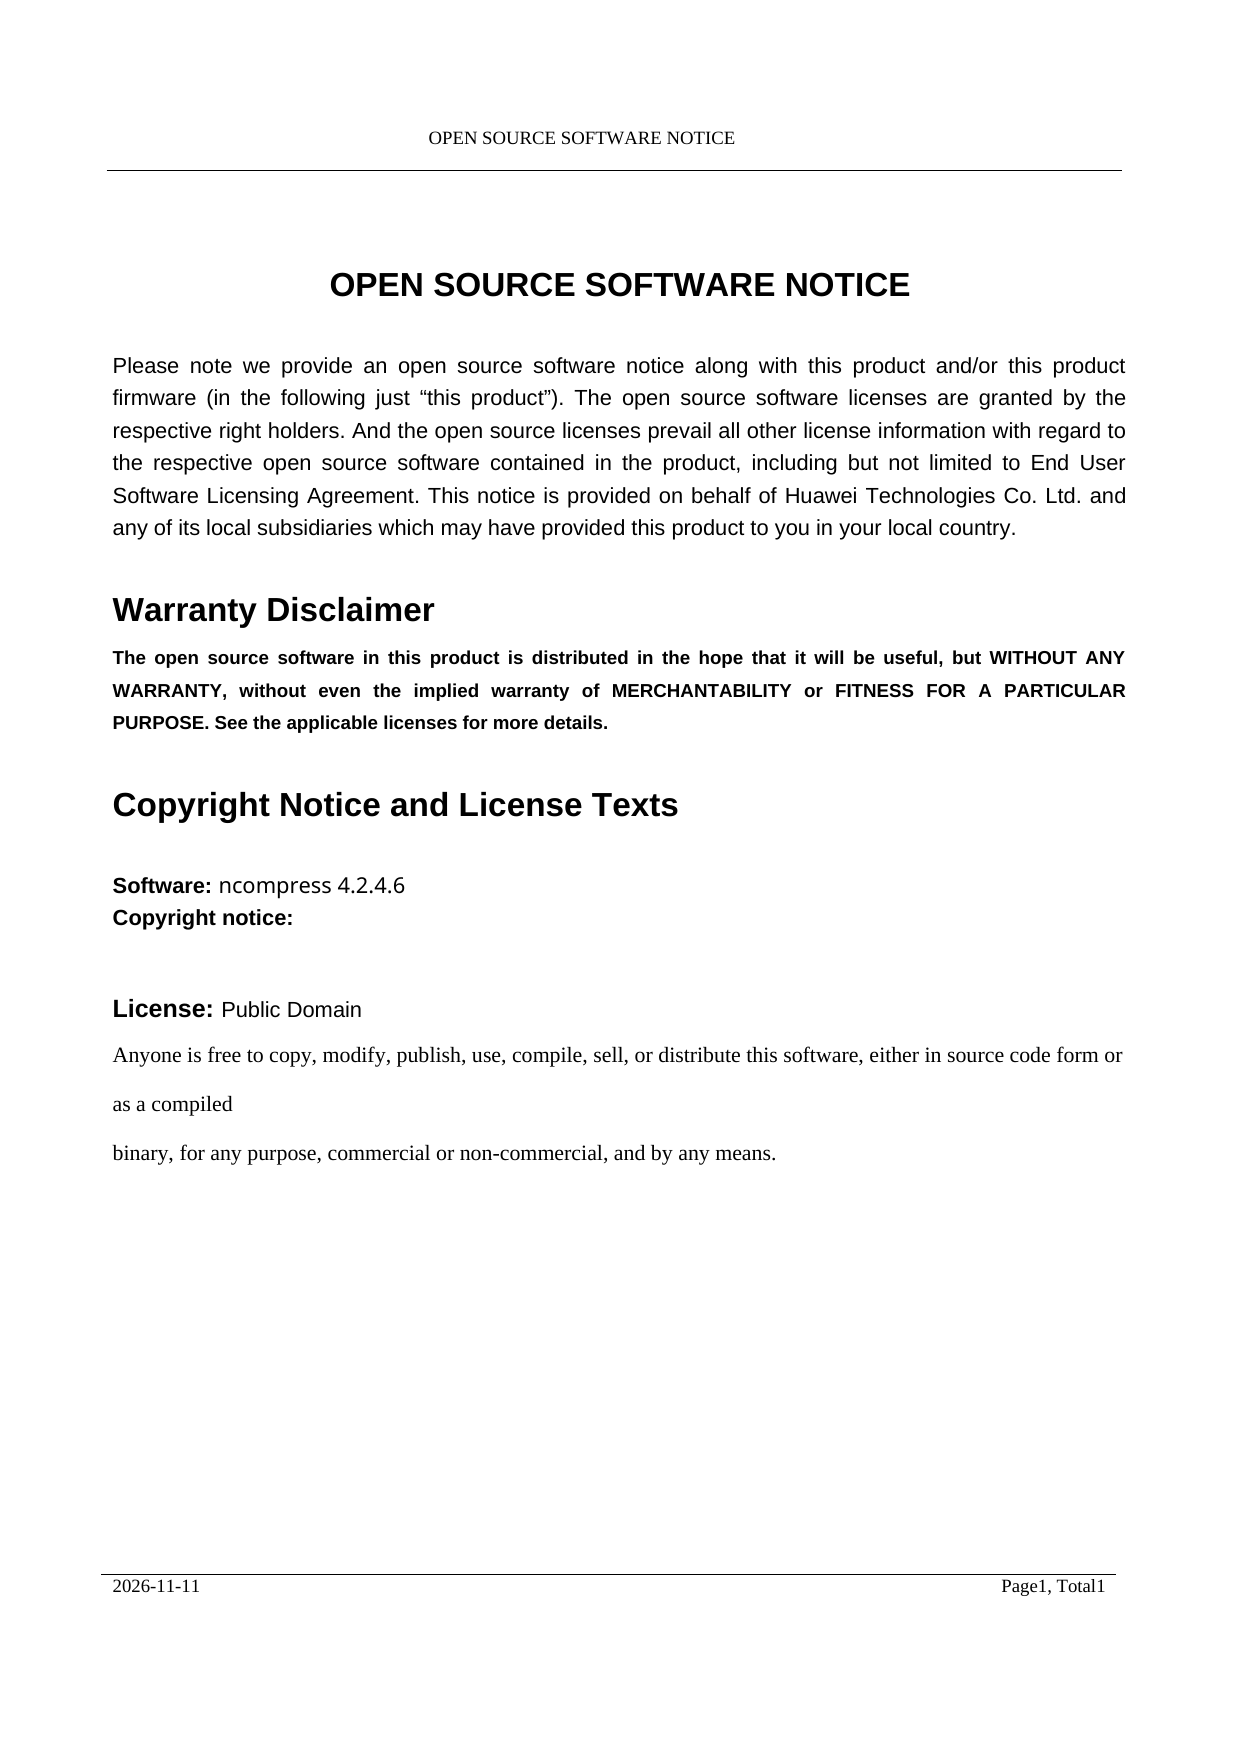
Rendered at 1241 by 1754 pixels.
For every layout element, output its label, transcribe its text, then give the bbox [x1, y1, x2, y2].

text Anyone is free to copy, modify, publish, use, compile, sell, or distribute this software, either in source code form or as a compiled binary, for any purpose, commercial or non-commercial, and by any means. [112, 1038, 1128, 1168]
text Please note we provide an open source software notice along with this product and/or this product firmware (in the following just “this product”). The open source software licenses are granted by the respective right holders. And the open source licenses prevail all other license information with regard to the respective open source software contained in the product, including but not limited to End User Software Licensing Agreement. This notice is provided on behalf of Huawei Technologies Co. Ltd. and any of its local subsidiaries which may have provided this product to you in your local country. [112, 349, 1128, 544]
text Copyright notice: [112, 901, 1128, 934]
text License: Public Domain [112, 992, 1128, 1024]
text OPEN SOURCE SOFTWARE NOTICE [112, 251, 1128, 316]
text Warranty Disclaimer [112, 576, 1128, 641]
text Copyright Notice and License Texts [112, 771, 1128, 836]
text The open source software in this product is distributed in the hope that it will be useful, but WITHOUT ANY WARRANTY, without even the implied warranty of MERCHANTABILITY or FITNESS FOR A PARTICULAR PURPOSE. See the applicable licenses for more details. [112, 641, 1128, 739]
text Software: ncompress 4.2.4.6 [112, 869, 1128, 901]
